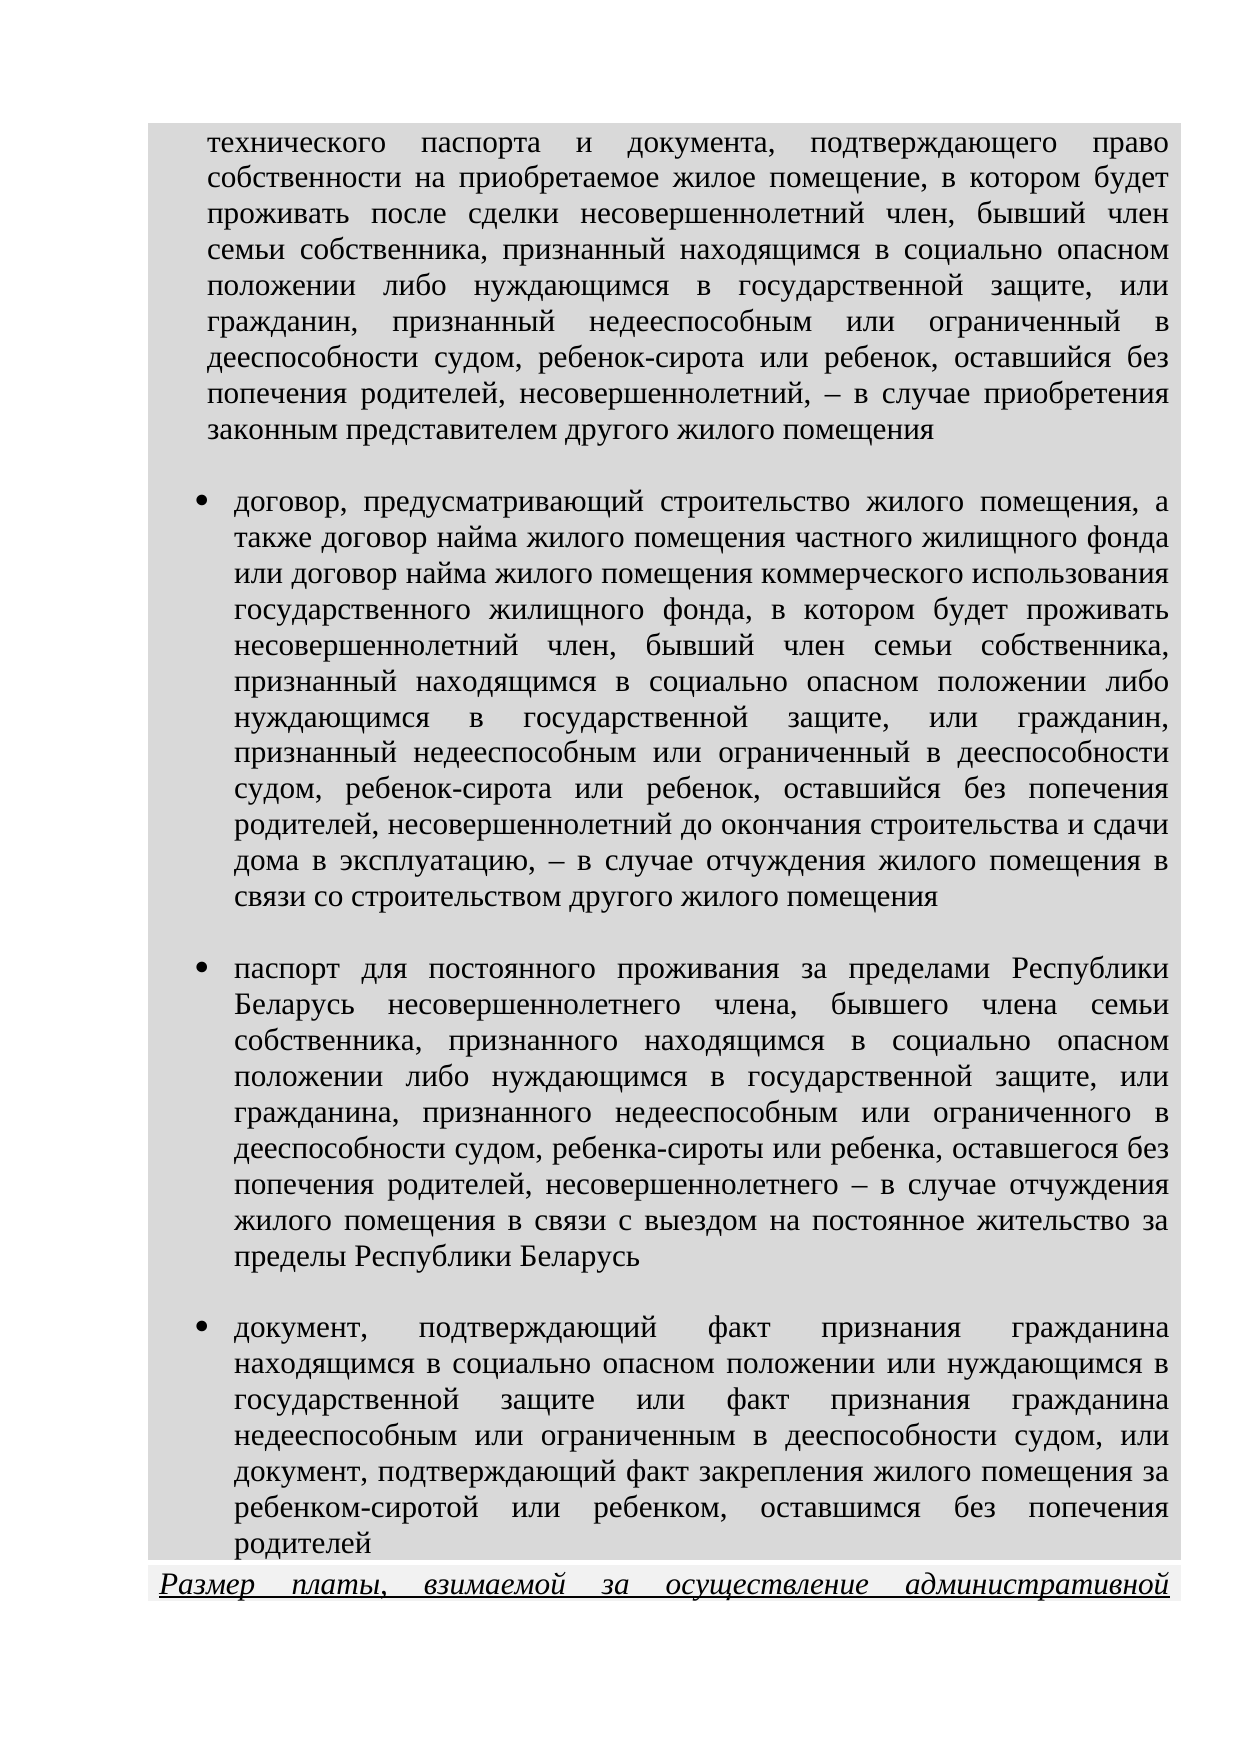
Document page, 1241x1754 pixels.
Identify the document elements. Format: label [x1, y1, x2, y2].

table_cell [148, 123, 1181, 1560]
table_cell [148, 1565, 1181, 1601]
